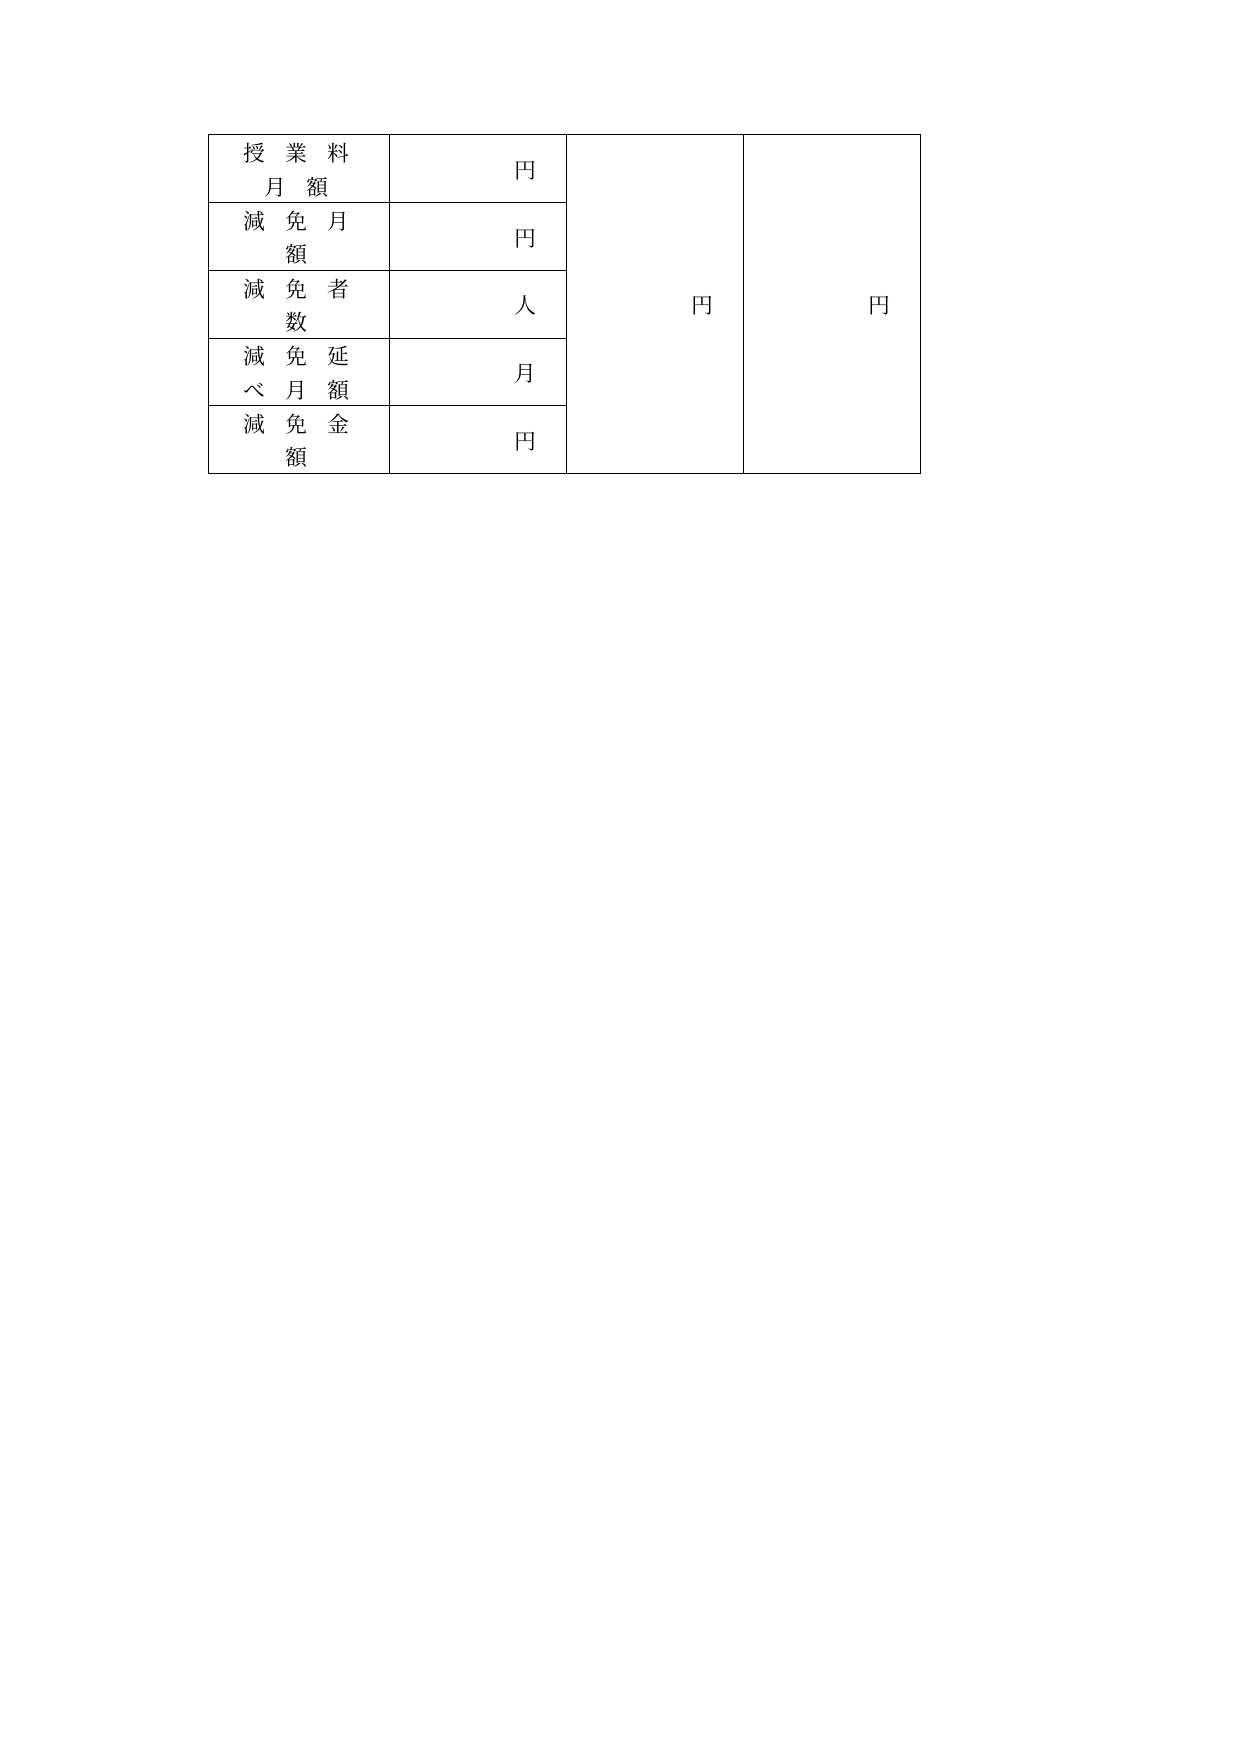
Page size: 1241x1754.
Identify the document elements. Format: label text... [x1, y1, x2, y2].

table_cell 円 [390, 135, 566, 202]
table_cell 月 [390, 339, 566, 405]
table_cell 減免延べ月額 [209, 339, 389, 405]
table_cell 減免金額 [209, 406, 389, 473]
table_cell 円 [744, 135, 920, 473]
table_cell 円 [390, 406, 566, 473]
table_cell 授業料月額 [209, 135, 389, 202]
table_cell 円 [567, 135, 743, 473]
table_cell 人 [390, 271, 566, 337]
table_cell 円 [390, 203, 566, 270]
table_cell 減免月額 [209, 203, 389, 270]
table_cell 減免者数 [209, 271, 389, 337]
